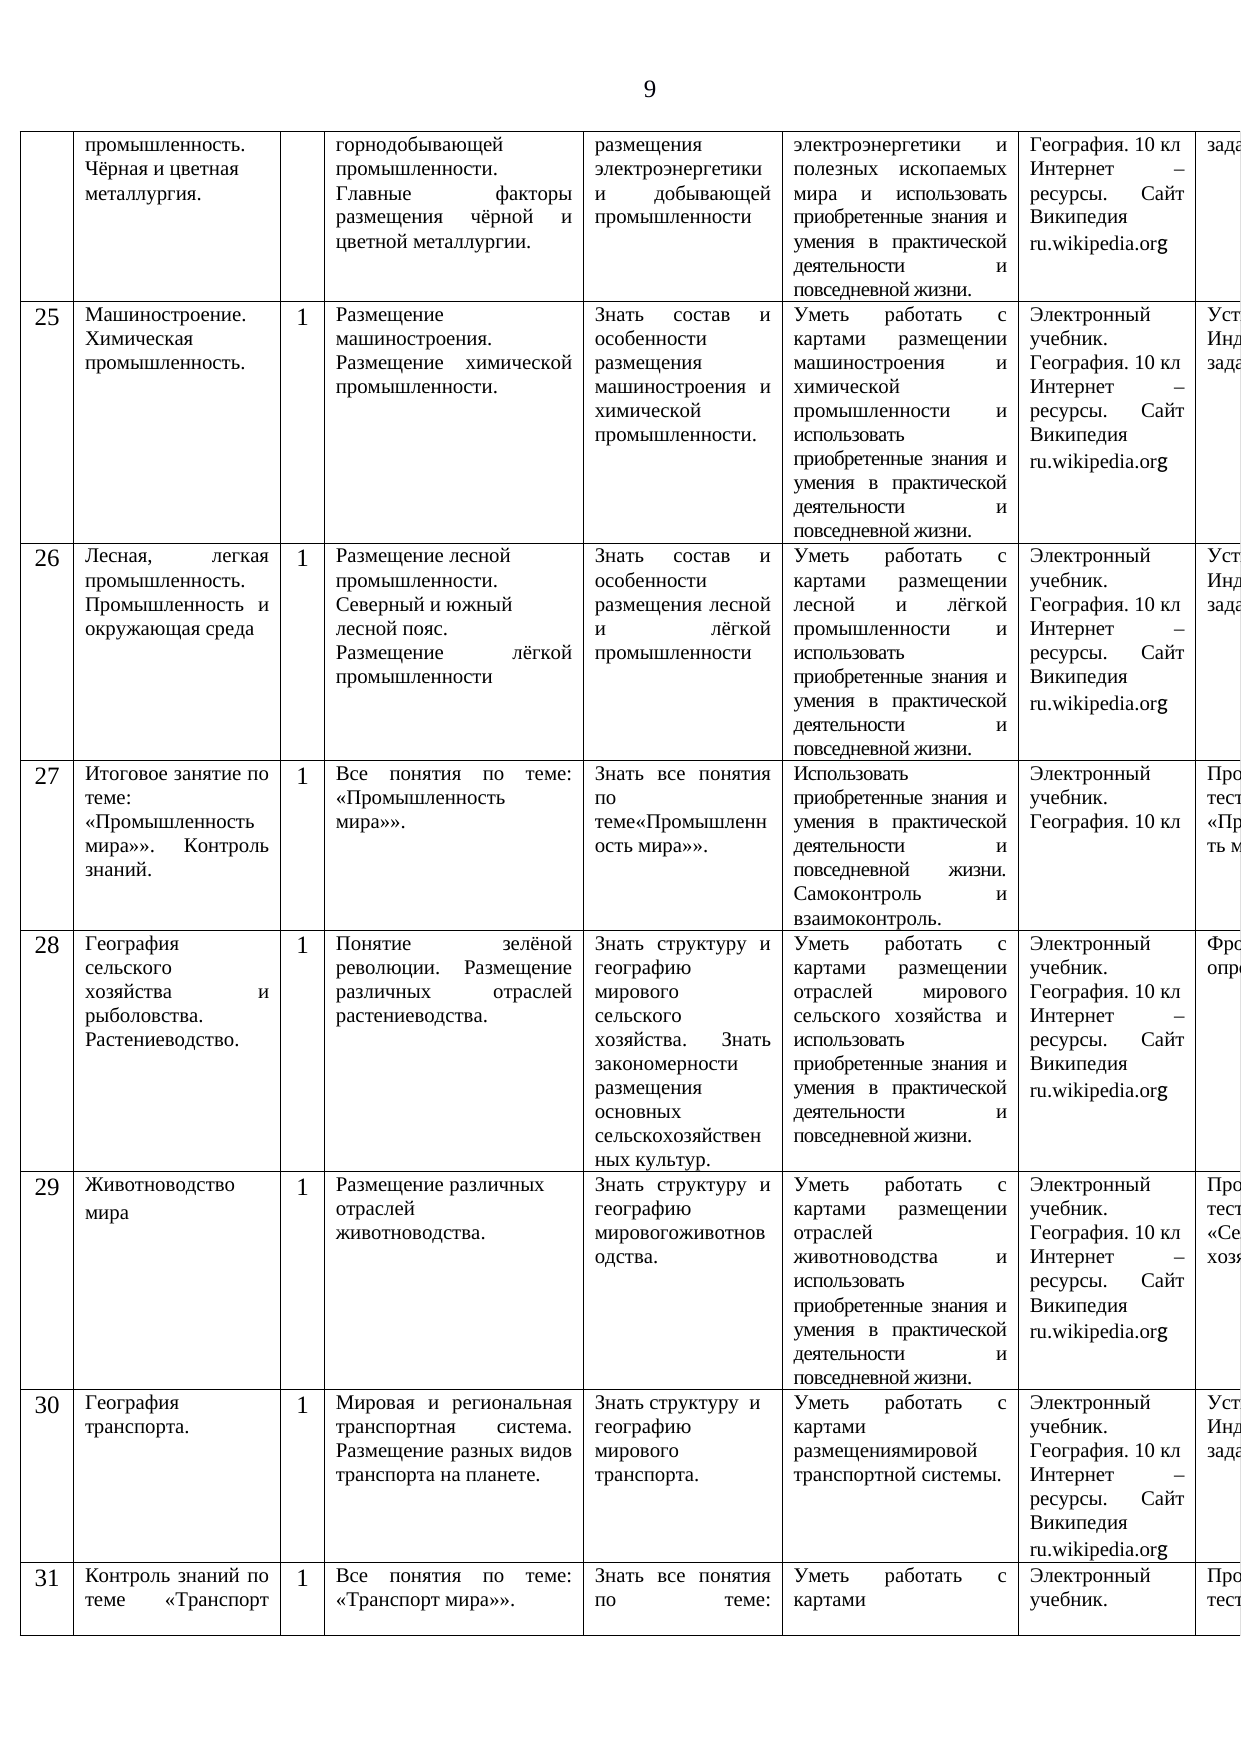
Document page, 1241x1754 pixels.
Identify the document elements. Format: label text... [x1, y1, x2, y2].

table_cell 29 [21, 1172, 73, 1389]
table_cell Электронный учебник. География. 10 кл Интернет – ресурсы. Сайт Википедия ru.wikipedia.org [1019, 1172, 1195, 1389]
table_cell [1196, 132, 1240, 301]
table_cell Электронный учебник. География. 10 кл Интернет – ресурсы. Сайт Википедия ru.wikipedia.org [1019, 544, 1195, 760]
table_cell Уметь работать с картами размещении отраслей животноводства и использовать приобретенные знания и умения в практической деятельности и повседневной жизни. [783, 1172, 1018, 1389]
table_cell 28 [21, 931, 73, 1171]
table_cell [584, 132, 782, 301]
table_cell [325, 132, 583, 301]
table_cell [783, 132, 1018, 301]
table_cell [783, 1563, 1018, 1635]
table_cell Мировая и региональная транспортная система. Размещение разных видов транспорта на планете. [325, 1390, 583, 1562]
table_cell 27 [21, 761, 73, 929]
table_cell 1 [281, 931, 324, 1171]
table_cell Устный опрос. Индивидуальные задания и тесты [1196, 302, 1240, 542]
table_cell Животноводство мира [74, 1172, 280, 1389]
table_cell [325, 1563, 583, 1635]
table_cell Устный опрос. Индивидуальные задания и тесты [1196, 544, 1240, 760]
table_cell Устный опрос. Индивидуальные задания и тесты [1196, 1390, 1240, 1562]
table_cell Электронный учебник. География. 10 кл Интернет – ресурсы. Сайт Википедия ru.wikipedia.org [1019, 931, 1195, 1171]
table_cell Электронный учебник. География. 10 кл Интернет – ресурсы. Сайт Википедия ru.wikipedia.org [1019, 1390, 1195, 1562]
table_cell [1019, 1563, 1195, 1635]
table_cell 30 [21, 1390, 73, 1562]
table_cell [584, 1563, 782, 1635]
table_cell 1 [281, 1172, 324, 1389]
table_cell Все понятия по теме: «Промышленность мира»». [325, 761, 583, 929]
table_cell Знать структуру и географию мирового сельского хозяйства. Знать закономерности размещения основных сельскохозяйственных культур. [584, 931, 782, 1171]
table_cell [74, 1563, 280, 1635]
table_cell География транспорта. [74, 1390, 280, 1562]
table_cell Фронтальный опрос. [1196, 931, 1240, 1171]
table_cell Знать состав и особенности размещения машиностроения и химической промышленности. [584, 302, 782, 542]
table_cell Электронный учебник. География. 10 кл Интернет – ресурсы. Сайт Википедия ru.wikipedia.org [1019, 302, 1195, 542]
table_cell 1 [281, 132, 324, 301]
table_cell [1196, 1563, 1240, 1635]
table_cell Уметь работать с картами размещении лесной и лёгкой промышленности и использовать приобретенные знания и умения в практической деятельности и повседневной жизни. [783, 544, 1018, 760]
table_cell Знать состав и особенности размещения лесной и лёгкой промышленности [584, 544, 782, 760]
table_cell Знать структуру и географию мирового транспорта. [584, 1390, 782, 1562]
table_cell Лесная, легкая промышленность. Промышленность и окружающая среда [74, 544, 280, 760]
table_cell 1 [281, 544, 324, 760]
table_cell 31 [21, 1563, 73, 1635]
table_cell 26 [21, 544, 73, 760]
table_cell Уметь работать с картами размещении отраслей мирового сельского хозяйства и использовать приобретенные знания и умения в практической деятельности и повседневной жизни. [783, 931, 1018, 1171]
table_cell 1 [281, 761, 324, 929]
table_cell Проверочный тест по теме «Сельское хозяйство мира». [1196, 1172, 1240, 1389]
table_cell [1019, 132, 1195, 301]
table_cell Уметь работать с картами размещении машиностроения и химической промышленности и использовать приобретенные знания и умения в практической деятельности и повседневной жизни. [783, 302, 1018, 542]
table_cell 1 [281, 1563, 324, 1635]
table_cell 1 [281, 1390, 324, 1562]
table_cell Знать структуру и географию мировогоживотноводства. [584, 1172, 782, 1389]
table_cell Понятие зелёной революции. Размещение различных отраслей растениеводства. [325, 931, 583, 1171]
table_cell Размещение машиностроения. Размещение химической промышленности. [325, 302, 583, 542]
table_cell 25 [21, 302, 73, 542]
table_cell Использовать приобретенные знания и умения в практической деятельности и повседневной жизни. Самоконтроль и взаимоконтроль. [783, 761, 1018, 929]
table_cell Электронный учебник. География. 10 кл [1019, 761, 1195, 929]
table_cell Знать все понятия по теме«Промышленность мира»». [584, 761, 782, 929]
table_cell 24 [21, 132, 73, 301]
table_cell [74, 132, 280, 301]
table_cell Итоговое занятие по теме: «Промышленность мира»». Контроль знаний. [74, 761, 280, 929]
table_cell Проверочный тест по теме «Промышленность мира». [1196, 761, 1240, 929]
table_cell Уметь работать с картами размещениямировой транспортной системы. [783, 1390, 1018, 1562]
table_cell География сельского хозяйства и рыболовства. Растениеводство. [74, 931, 280, 1171]
table_cell Машиностроение. Химическая промышленность. [74, 302, 280, 542]
table_cell Размещение лесной промышленности. Северный и южный лесной пояс. Размещение лёгкой промышленности [325, 544, 583, 760]
table_cell Размещение различных отраслей животноводства. [325, 1172, 583, 1389]
table_cell 1 [281, 302, 324, 542]
